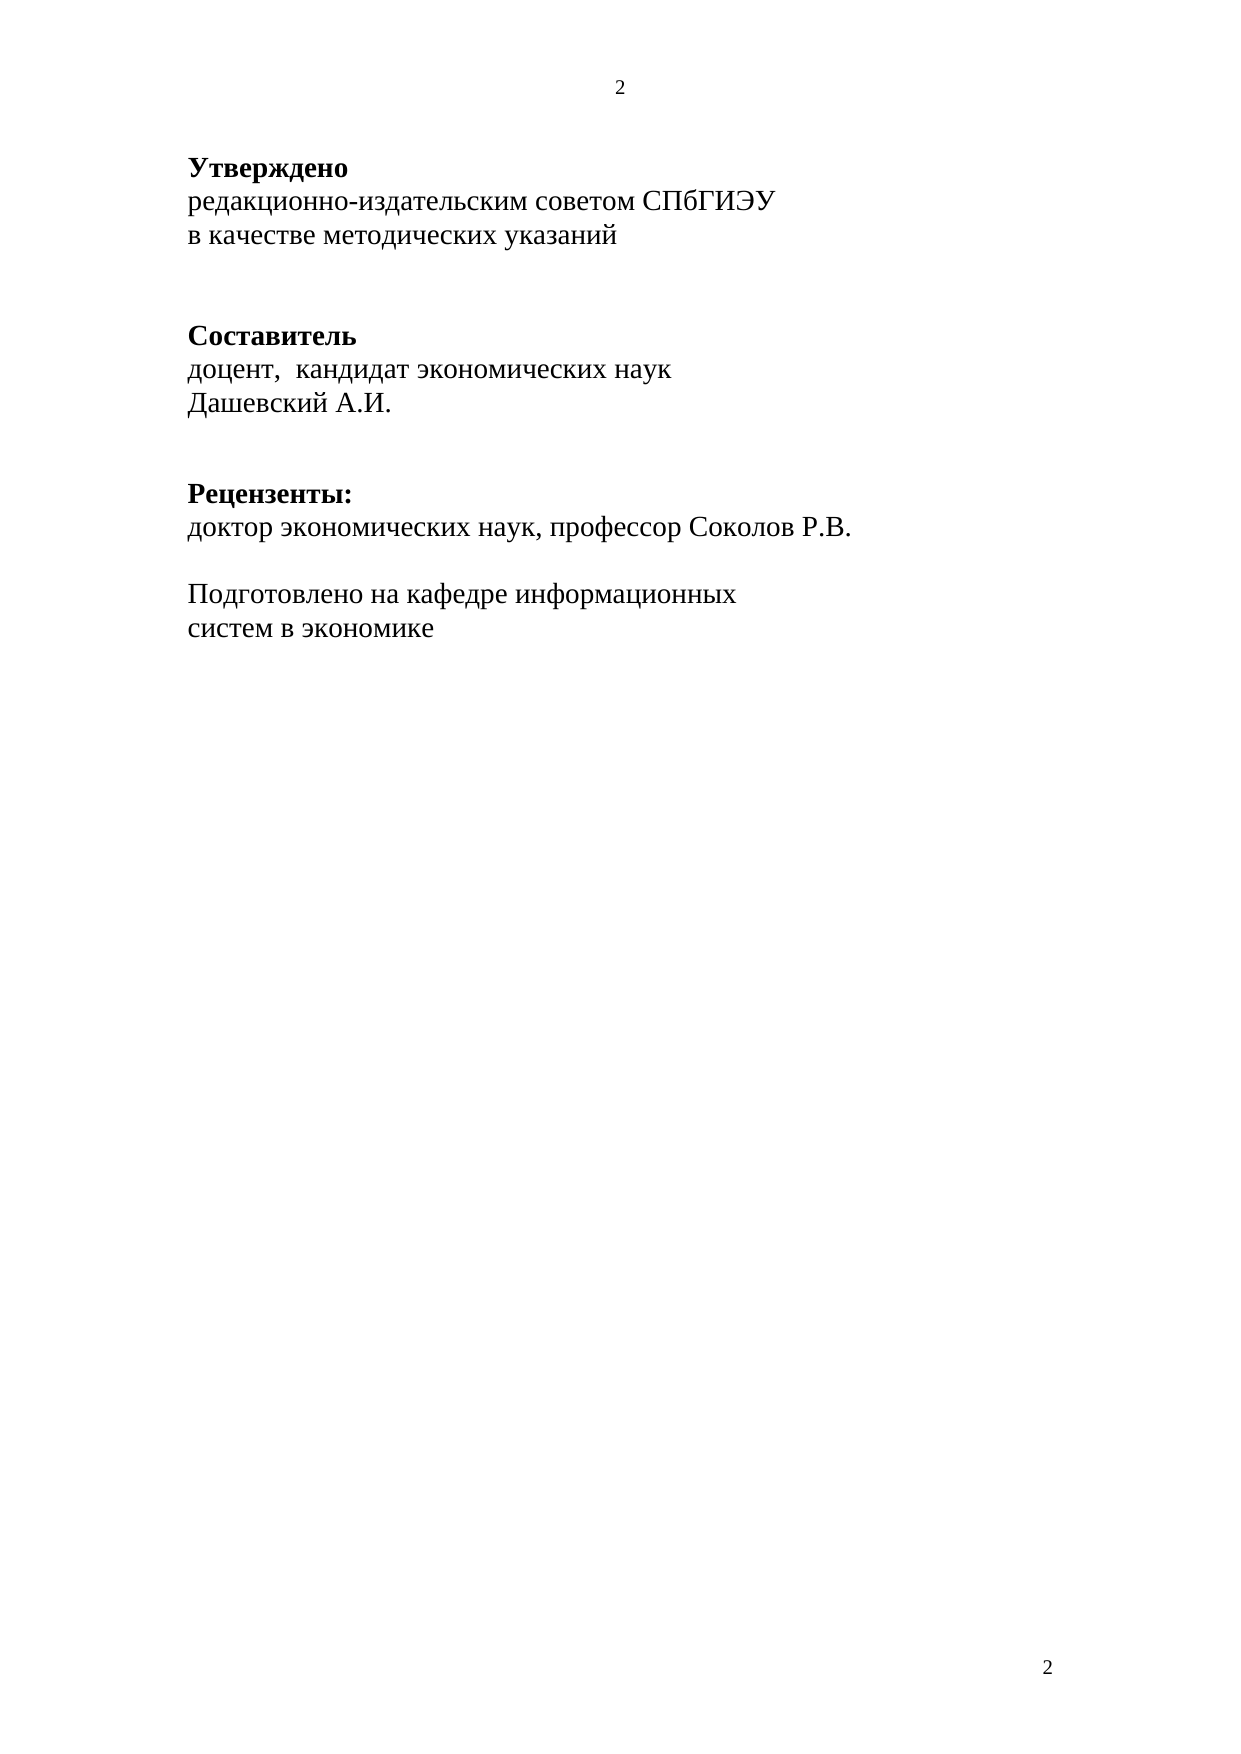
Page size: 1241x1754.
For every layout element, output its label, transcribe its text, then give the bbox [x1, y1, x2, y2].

text Составитель [187, 318, 1053, 351]
text редакционно-издательским советом СПбГИЭУ [187, 183, 1053, 217]
text систем в экономике [187, 610, 1053, 644]
text Дашевский А.И. [187, 385, 1053, 418]
text Утверждено [187, 150, 1053, 183]
text доктор экономических наук, профессор Соколов Р.В. [187, 509, 1053, 543]
text в качестве методических указаний [187, 217, 1053, 251]
text Подготовлено на кафедре информационных [187, 577, 1053, 610]
text доцент, кандидат экономических наук [187, 351, 1053, 385]
text Рецензенты: [187, 476, 1053, 509]
